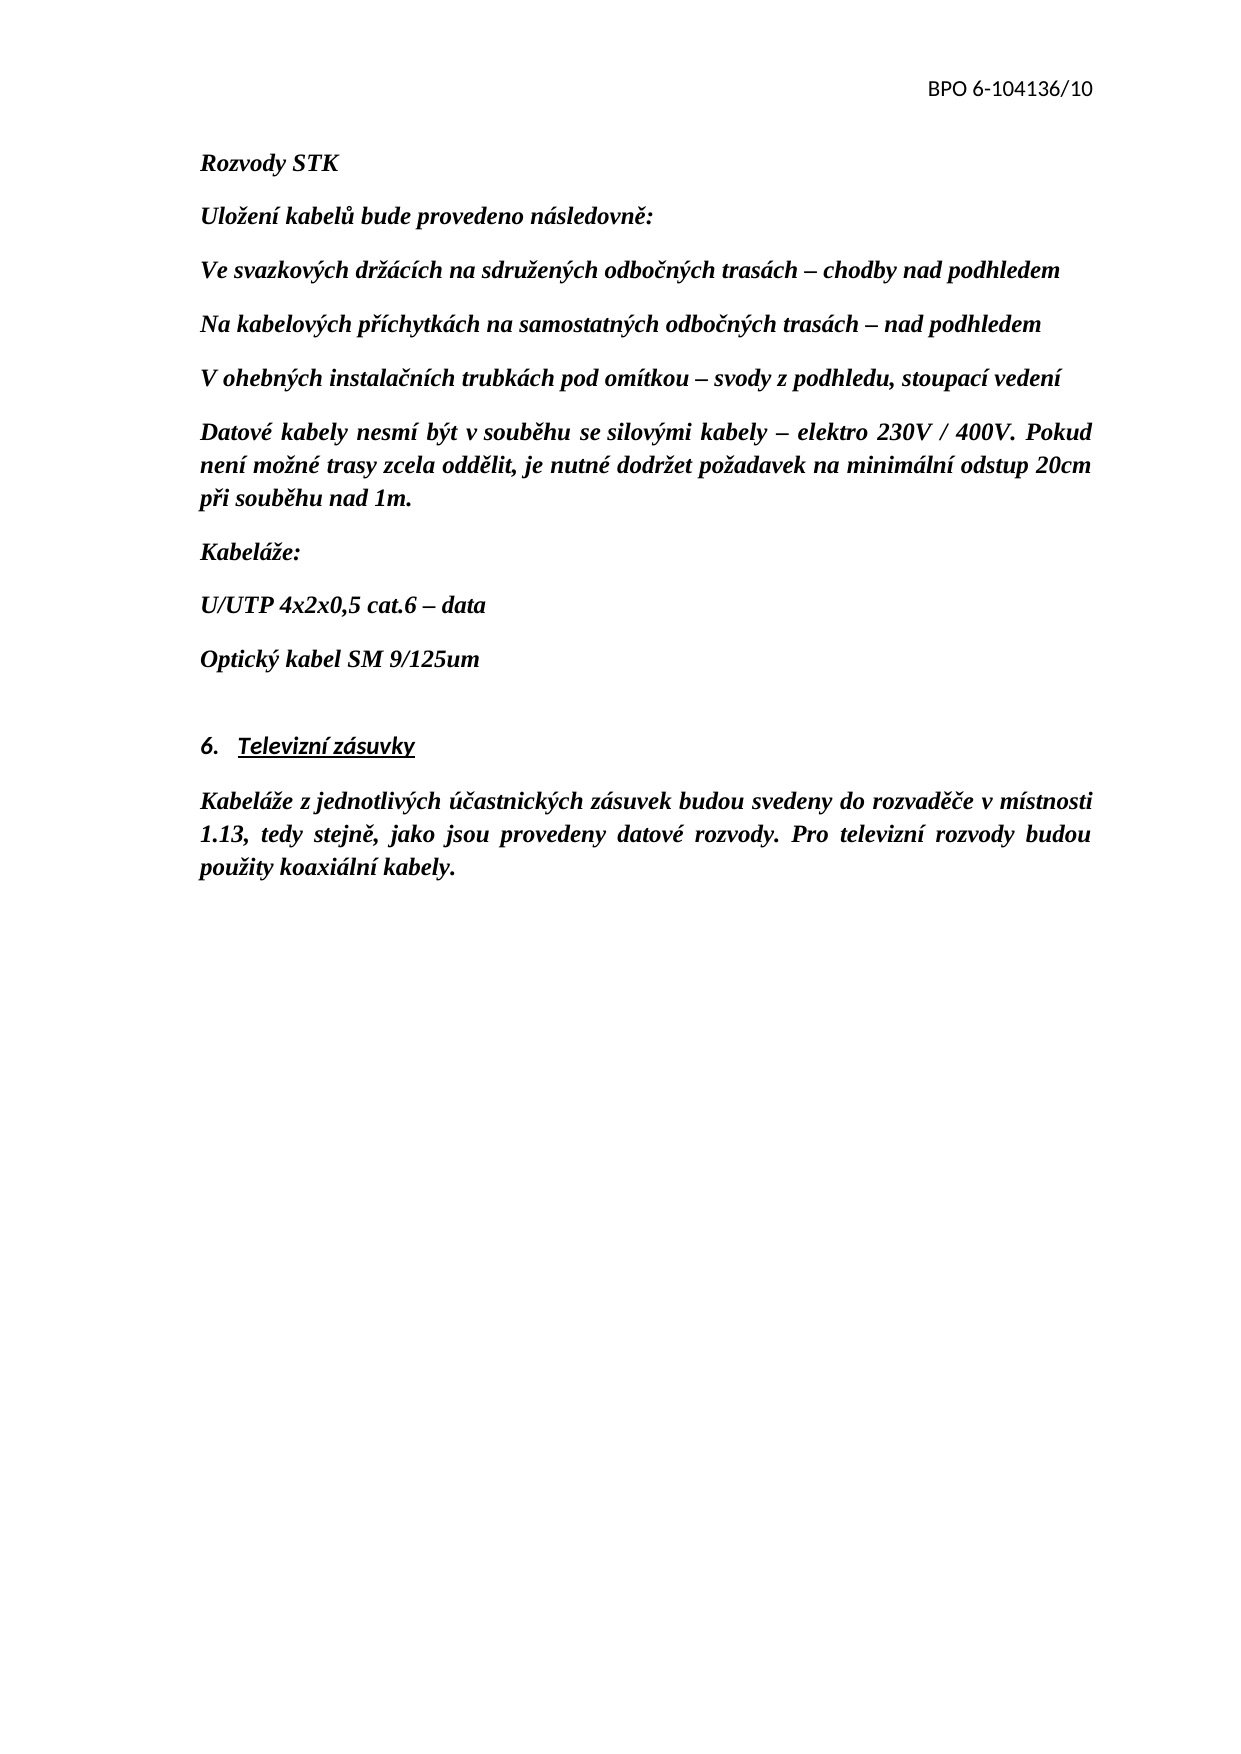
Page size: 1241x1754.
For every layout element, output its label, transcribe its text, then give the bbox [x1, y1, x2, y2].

subtitle Na kabelových příchytkách na samostatných odbočných trasách – nad podhledem [200, 309, 1093, 338]
subtitle U/UTP 4x2x0,5 cat.6 – data [200, 591, 1093, 619]
subtitle Kabeláže: [200, 537, 1093, 566]
subtitle Optický kabel SM 9/125um [200, 644, 1093, 673]
list Televizní zásuvky [200, 731, 1093, 761]
subtitle Ve svazkových držácích na sdružených odbočných trasách – chodby nad podhledem [200, 255, 1093, 284]
subtitle Kabeláže z jednotlivých účastnických zásuvek budou svedeny do rozvaděče v místnosti 1.13, tedy stejně, jako jsou provedeny datové rozvody. Pro televizní rozvody budou použity koaxiální kabely. [200, 786, 1093, 881]
subtitle Datové kabely nesmí být v souběhu se silovými kabely – elektro 230V / 400V. Pokud není možné trasy zcela oddělit, je nutné dodržet požadavek na minimální odstup 20cm při souběhu nad 1m. [200, 417, 1093, 512]
subtitle Uložení kabelů bude provedeno následovně: [200, 201, 1093, 230]
subtitle V ohebných instalačních trubkách pod omítkou – svody z podhledu, stoupací vedení [200, 363, 1093, 392]
subtitle Rozvody STK [200, 148, 1093, 176]
